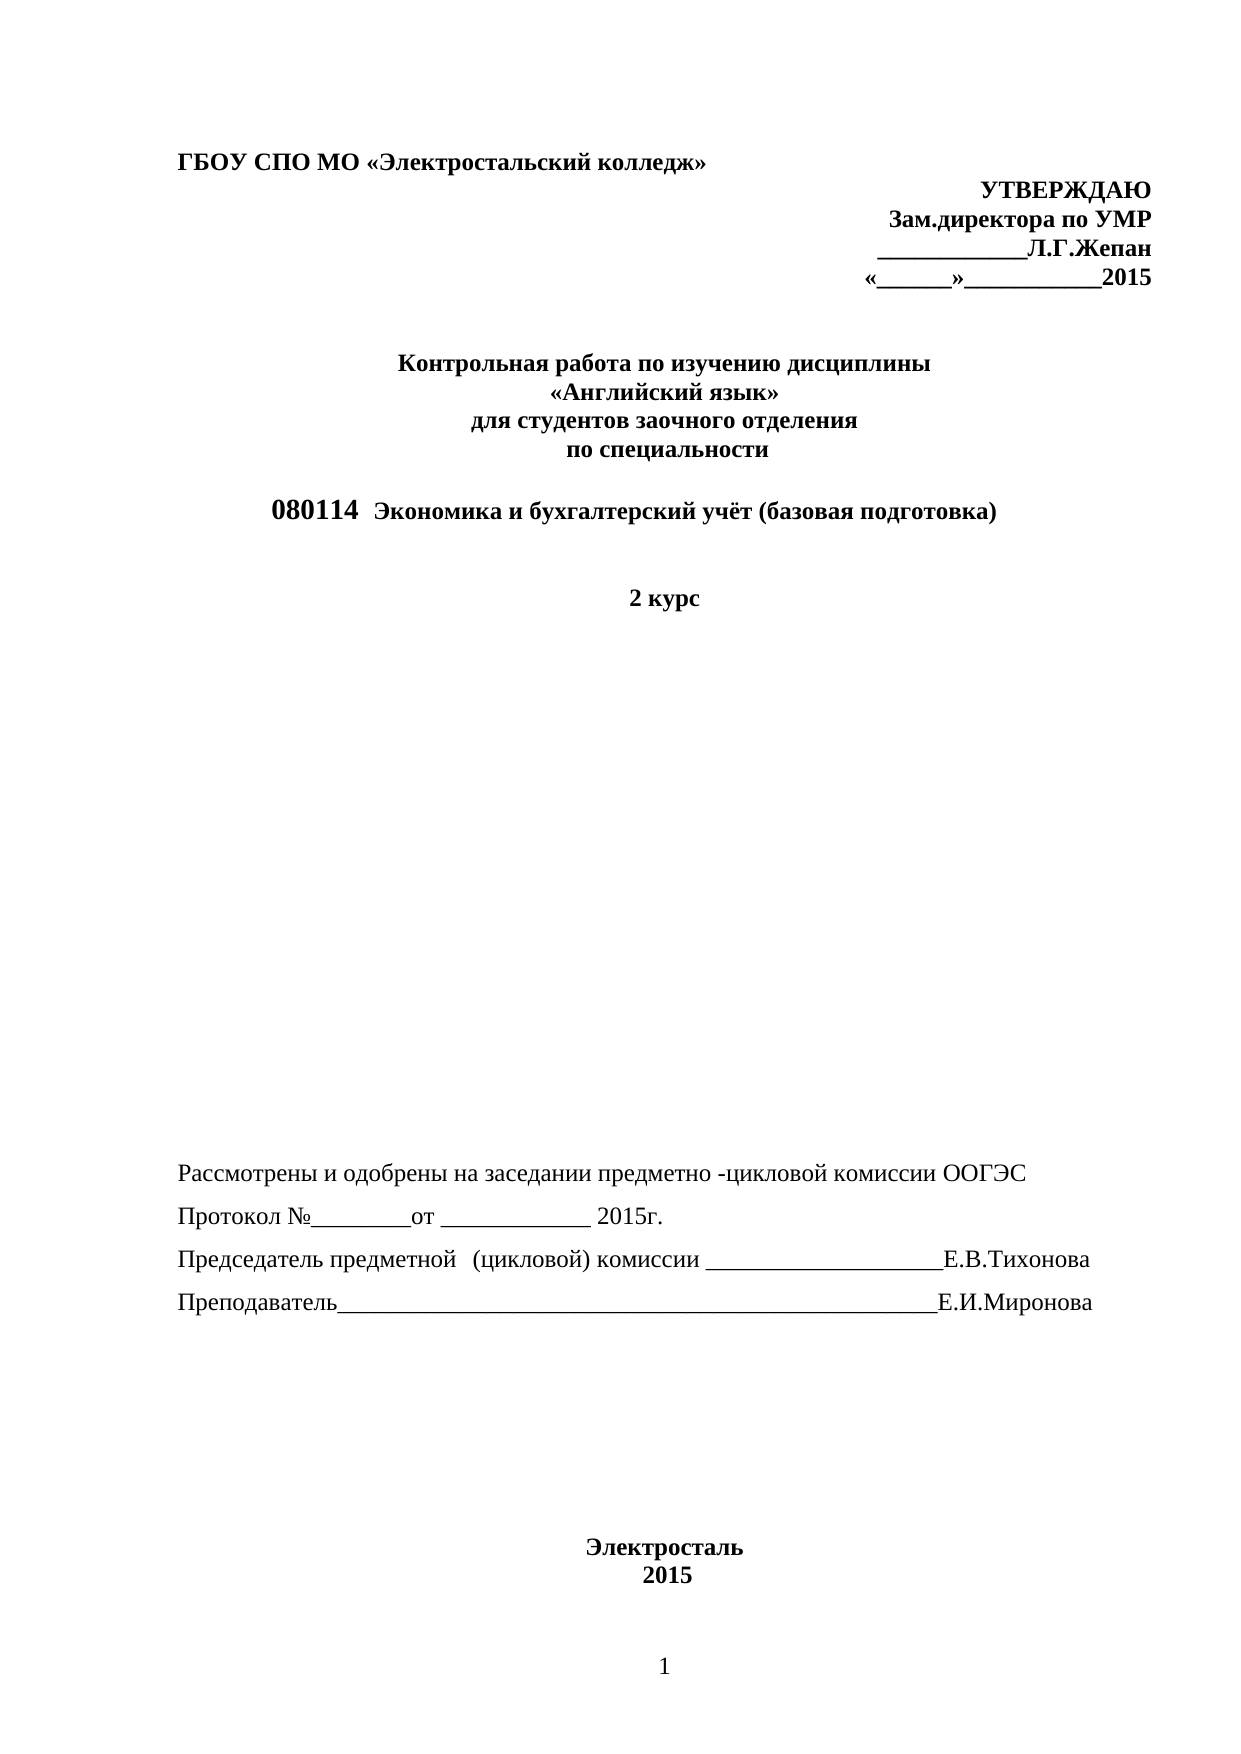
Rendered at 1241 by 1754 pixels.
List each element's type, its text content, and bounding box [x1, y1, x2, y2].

text Председатель предметной (цикловой) комиссии ___________________Е.В.Тихонова [177, 1244, 1152, 1273]
text Протокол №________от ____________ 2015г. [177, 1201, 1152, 1230]
text «______»___________2015 [177, 262, 1152, 291]
text для студентов заочного отделения [177, 406, 1152, 434]
text ГБОУ СПО МО «Электростальский колледж» [177, 147, 1152, 176]
text Преподаватель________________________________________________Е.И.Миронова [177, 1287, 1152, 1316]
text по специальности [177, 434, 1152, 463]
text 2015 [177, 1560, 1152, 1589]
text Электросталь [177, 1532, 1152, 1560]
text УТВЕРЖДАЮ [177, 176, 1152, 204]
subtitle Рассмотрены и одобрены на заседании предметно -цикловой комиссии ООГЭС [177, 1158, 1152, 1187]
text «Английский язык» [177, 377, 1152, 406]
text Зам.директора по УМР [177, 204, 1152, 233]
text ____________Л.Г.Жепан [177, 233, 1152, 262]
text 080114 Экономика и бухгалтерский учёт (базовая подготовка) [177, 492, 1152, 525]
text Контрольная работа по изучению дисциплины [177, 348, 1152, 377]
text 2 курс [177, 583, 1152, 612]
